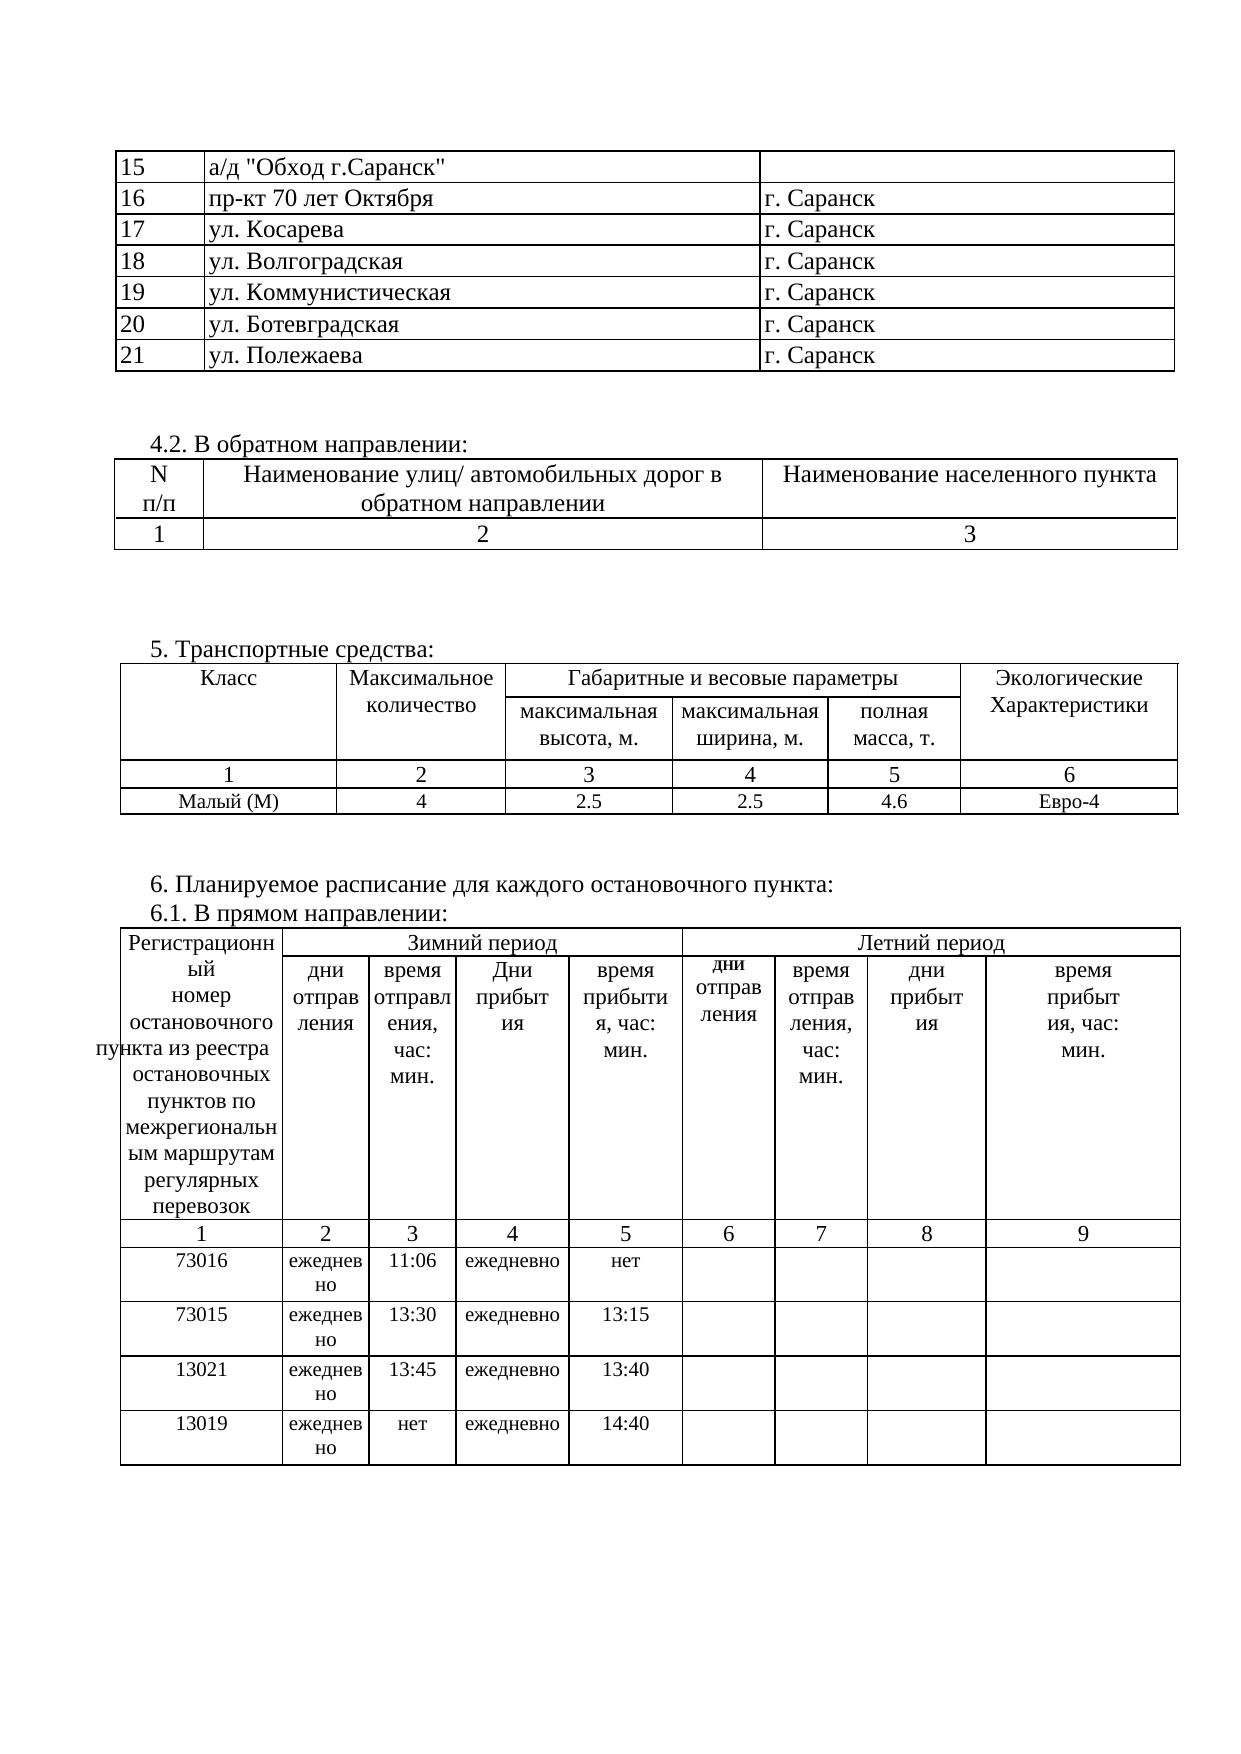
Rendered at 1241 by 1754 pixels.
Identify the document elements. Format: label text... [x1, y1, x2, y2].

table_header Максимальное количество [337, 664, 505, 759]
table_header Габаритные и весовые параметры [506, 664, 960, 696]
table_cell ежедневно [457, 1411, 568, 1464]
table_cell ежедневно [457, 1357, 568, 1409]
table_cell [868, 1248, 985, 1301]
table_cell г. Саранск [761, 215, 1174, 244]
table_cell максимальная высота, м. [506, 698, 672, 759]
table_cell 8 [868, 1220, 985, 1246]
table_cell 4 [673, 761, 827, 787]
table_cell ул. Полежаева [205, 340, 759, 370]
table_cell ежедневно [283, 1248, 368, 1301]
table_cell 6 [683, 1220, 774, 1246]
text 5. Транспортные средства: [150, 634, 1090, 663]
table_cell ежедневно [457, 1248, 568, 1301]
table_cell пр-кт 70 лет Октября [205, 183, 759, 213]
table_cell дни прибыт ия [868, 957, 985, 1218]
table_cell [683, 1302, 774, 1355]
table_cell ул. Косарева [205, 215, 759, 244]
table_cell 5 [570, 1220, 682, 1246]
table_cell 21 [117, 340, 204, 370]
table_header Зимний период [283, 929, 682, 955]
table_cell г. Саранск [761, 183, 1174, 213]
table_cell ежедневно [283, 1411, 368, 1464]
table_cell 11:06 [370, 1248, 455, 1301]
table_cell 73016 [121, 1248, 282, 1301]
table_cell 13019 [121, 1411, 282, 1464]
table_cell [987, 1248, 1180, 1301]
table_cell 16 [117, 183, 204, 213]
table_cell [987, 1357, 1180, 1409]
table_cell нет [570, 1248, 682, 1301]
table_cell 13:40 [570, 1357, 682, 1409]
text 4.2. В обратном направлении: [150, 429, 1090, 458]
table_cell а/д "Обход г.Саранск" [205, 152, 759, 181]
table_cell 3 [506, 761, 672, 787]
table_cell 2 [283, 1220, 368, 1246]
table_cell 2 [204, 519, 762, 548]
table_cell 6 [961, 761, 1177, 787]
table_header N п/п [115, 460, 203, 517]
table_cell [868, 1357, 985, 1409]
text 6. Планируемое расписание для каждого остановочного пункта: [150, 869, 1090, 898]
table_cell 13021 [121, 1357, 282, 1409]
table_cell г. Саранск [761, 309, 1174, 339]
table_cell [683, 1248, 774, 1301]
table_cell 4 [337, 789, 505, 813]
table_cell 2.5 [673, 789, 827, 813]
text 6.1. В прямом направлении: [150, 898, 1090, 927]
table_cell 4.6 [829, 789, 960, 813]
table_header Летний период [683, 929, 1180, 955]
table_cell [776, 1411, 867, 1464]
table_cell [776, 1302, 867, 1355]
table_cell ул. Ботевградская [205, 309, 759, 339]
table_cell Евро-4 [961, 789, 1177, 813]
table_cell г. Саранск [761, 277, 1174, 307]
table_cell 2.5 [506, 789, 672, 813]
table_cell Дни прибыт ия [457, 957, 568, 1218]
table_cell Малый (М) [121, 789, 336, 813]
table_cell 13:30 [370, 1302, 455, 1355]
table_cell 20 [117, 309, 204, 339]
table_cell 3 [763, 517, 1177, 548]
table_cell ул. Коммунистическая [205, 277, 759, 307]
table_cell полная масса, т. [829, 698, 960, 759]
table_cell 7 [776, 1220, 867, 1246]
table_header Экологические Характеристики [961, 664, 1177, 759]
table_cell [776, 1248, 867, 1301]
table_cell г. Саранск [761, 340, 1174, 370]
table_cell 15 [117, 152, 204, 181]
table_cell 13:45 [370, 1357, 455, 1409]
table_header Класс [121, 664, 336, 759]
table_cell [987, 1411, 1180, 1464]
table_cell время отправл ения, час: мин. [370, 957, 455, 1218]
table_header Регистрационный номер остановочного пункта из реестра остановочных пунктов по межрегиональным маршрутам регулярных перевозок [121, 929, 282, 1218]
table_cell 2 [337, 761, 505, 787]
table_cell ежедневно [457, 1302, 568, 1355]
table_cell 3 [370, 1220, 455, 1246]
table_cell [868, 1302, 985, 1355]
table_cell 1 [121, 1220, 282, 1246]
table_cell [868, 1411, 985, 1464]
table_cell 1 [121, 761, 336, 787]
table_cell время прибыти я, час: мин. [570, 957, 682, 1218]
table_cell ежедневно [283, 1302, 368, 1355]
table_cell 1 [115, 518, 203, 548]
table_cell [761, 152, 1174, 181]
table_header Наименование улиц/ автомобильных дорог в обратном направлении [204, 460, 762, 517]
table_cell ул. Волгоградская [205, 246, 759, 276]
table_cell время отправ ления, час: мин. [776, 957, 867, 1218]
table_cell 5 [829, 761, 960, 787]
table_cell 19 [117, 277, 204, 307]
table_cell г. Саранск [761, 246, 1174, 276]
table_cell ежедневно [283, 1357, 368, 1409]
table_header Наименование населенного пункта [763, 460, 1177, 517]
table_cell [683, 1411, 774, 1464]
table_cell [683, 1357, 774, 1409]
table_cell 4 [457, 1220, 568, 1246]
table_cell 18 [117, 246, 204, 276]
table_cell 73015 [121, 1302, 282, 1355]
table_cell дни отправ ления [283, 957, 368, 1218]
table_cell 9 [987, 1220, 1180, 1246]
table_cell 17 [117, 215, 204, 244]
table_cell [776, 1357, 867, 1409]
table_cell 14:40 [570, 1411, 682, 1464]
table_cell ДНИ отправ ления [683, 957, 774, 1218]
table_cell 13:15 [570, 1302, 682, 1355]
table_cell время прибыт ия, час: мин. [987, 957, 1180, 1218]
table_cell максимальная ширина, м. [673, 698, 827, 759]
table_cell [987, 1302, 1180, 1355]
table_cell нет [370, 1411, 455, 1464]
